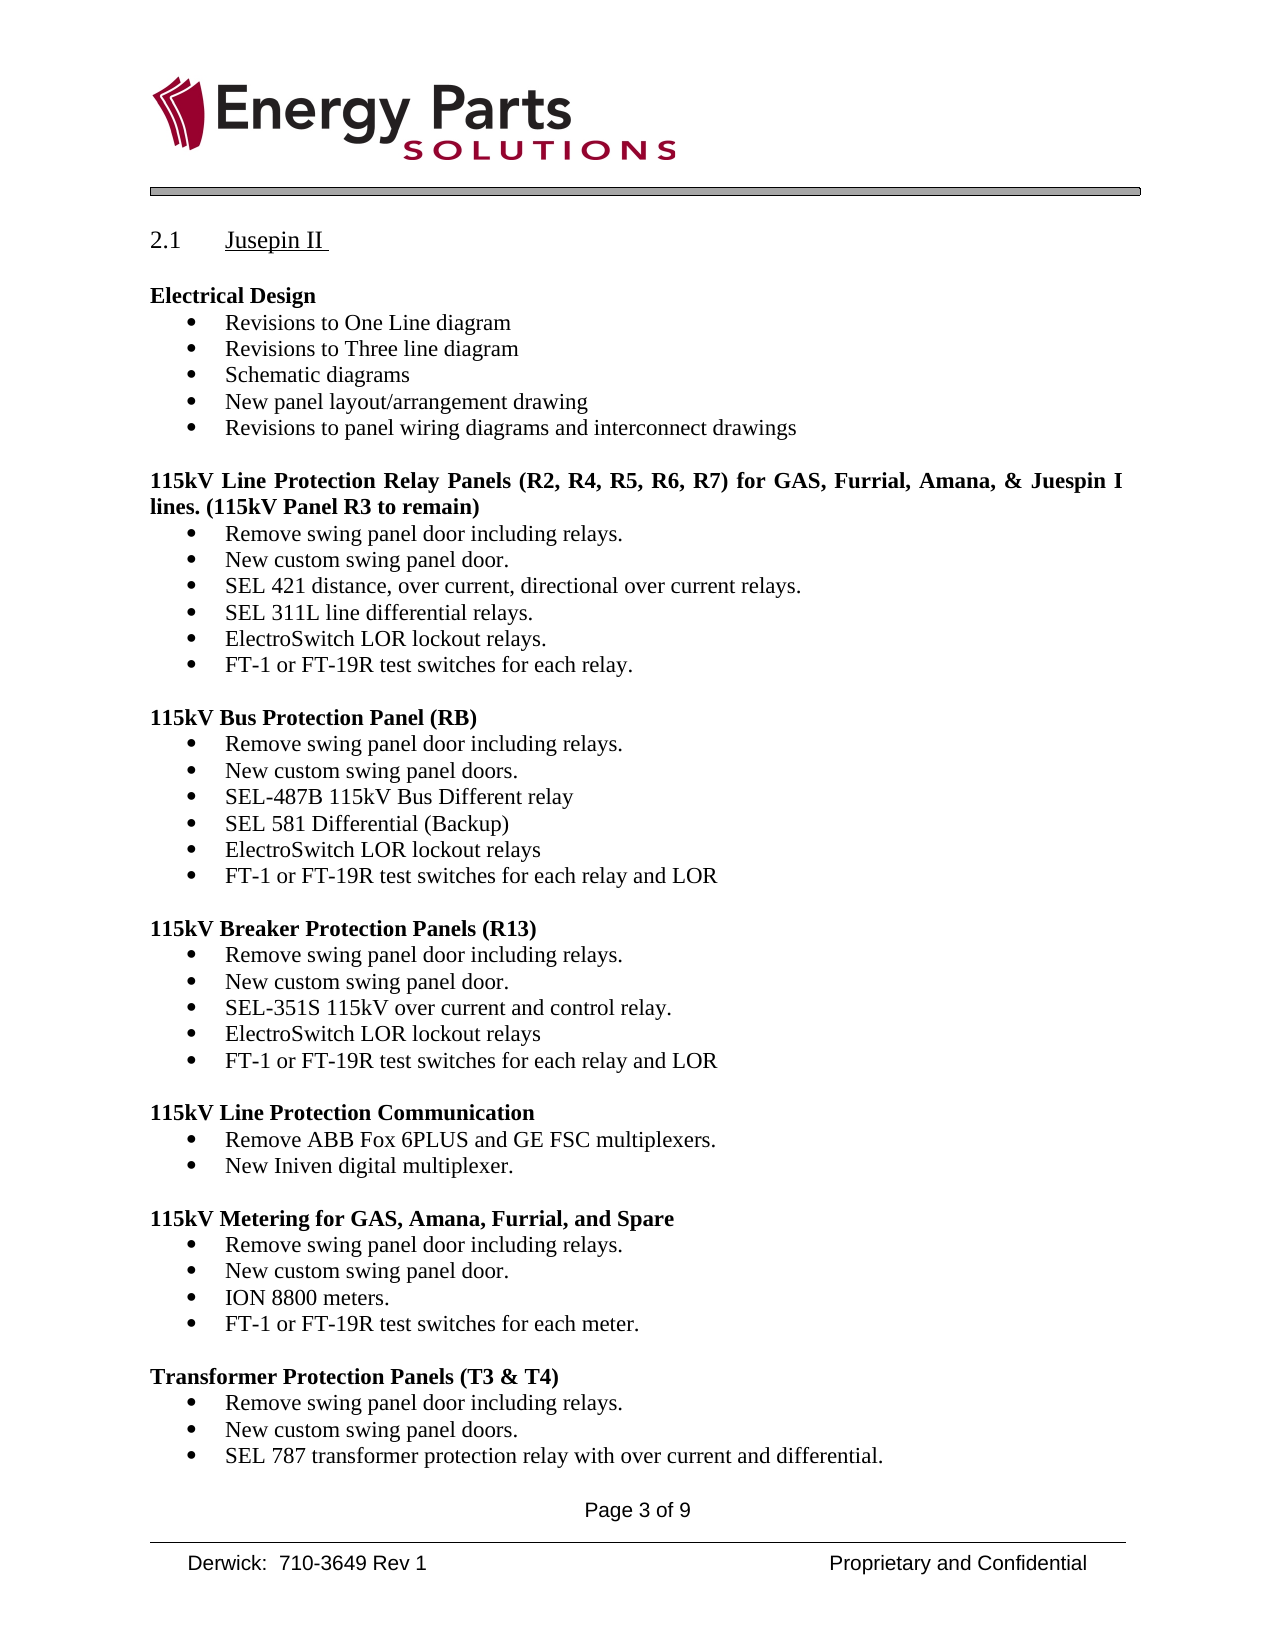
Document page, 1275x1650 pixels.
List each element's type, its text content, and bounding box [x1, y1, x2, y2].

list New panel layout/arrangement drawing [187, 388, 1125, 414]
list FT-1 or FT-19R test switches for each relay and LOR [187, 862, 1125, 889]
list SEL-487B 115kV Bus Different relay [187, 783, 1125, 809]
list Revisions to panel wiring diagrams and interconnect drawings [187, 414, 1125, 441]
list New custom swing panel doors. [187, 1416, 1125, 1442]
picture [150, 75, 675, 160]
list New custom swing panel doors. [187, 757, 1125, 783]
list Jusepin II [150, 225, 1125, 254]
list FT-1 or FT-19R test switches for each relay. [187, 651, 1125, 678]
list Remove swing panel door including relays. [187, 941, 1125, 968]
list ElectroSwitch LOR lockout relays [187, 836, 1125, 862]
text 115kV Breaker Protection Panels (R13) [150, 915, 1125, 941]
text 115kV Line Protection Relay Panels (R2, R4, R5, R6, R7) for GAS, Furrial, Amana, & Juespin I lines. (115kV Panel R3 to remain) [150, 467, 1125, 520]
list Remove swing panel door including relays. [187, 520, 1125, 546]
list SEL-351S 115kV over current and control relay. [187, 994, 1125, 1020]
list Remove ABB Fox 6PLUS and GE FSC multiplexers. [187, 1126, 1125, 1152]
text Transformer Protection Panels (T3 & T4) [150, 1363, 1125, 1389]
list Remove swing panel door including relays. [187, 1389, 1125, 1416]
list Revisions to One Line diagram [187, 309, 1125, 335]
list FT-1 or FT-19R test switches for each meter. [187, 1310, 1125, 1337]
list ElectroSwitch LOR lockout relays [187, 1020, 1125, 1047]
list New custom swing panel door. [187, 546, 1125, 572]
list FT-1 or FT-19R test switches for each relay and LOR [187, 1047, 1125, 1073]
list Schematic diagrams [187, 362, 1125, 388]
list Remove swing panel door including relays. [187, 731, 1125, 757]
text 115kV Line Protection Communication [150, 1099, 1125, 1126]
text 115kV Metering for GAS, Amana, Furrial, and Spare [150, 1205, 1125, 1231]
list SEL 421 distance, over current, directional over current relays. [187, 572, 1125, 599]
text Electrical Design [150, 282, 1125, 309]
text 115kV Bus Protection Panel (RB) [150, 704, 1125, 731]
list New Iniven digital multiplexer. [187, 1152, 1125, 1178]
list ION 8800 meters. [187, 1284, 1125, 1310]
list ElectroSwitch LOR lockout relays. [187, 625, 1125, 651]
list SEL 581 Differential (Backup) [187, 809, 1125, 836]
list SEL 311L line differential relays. [187, 599, 1125, 625]
list New custom swing panel door. [187, 968, 1125, 994]
list SEL 787 transformer protection relay with over current and differential. [187, 1442, 1125, 1468]
list New custom swing panel door. [187, 1258, 1125, 1284]
list Revisions to Three line diagram [187, 335, 1125, 362]
list Remove swing panel door including relays. [187, 1231, 1125, 1258]
